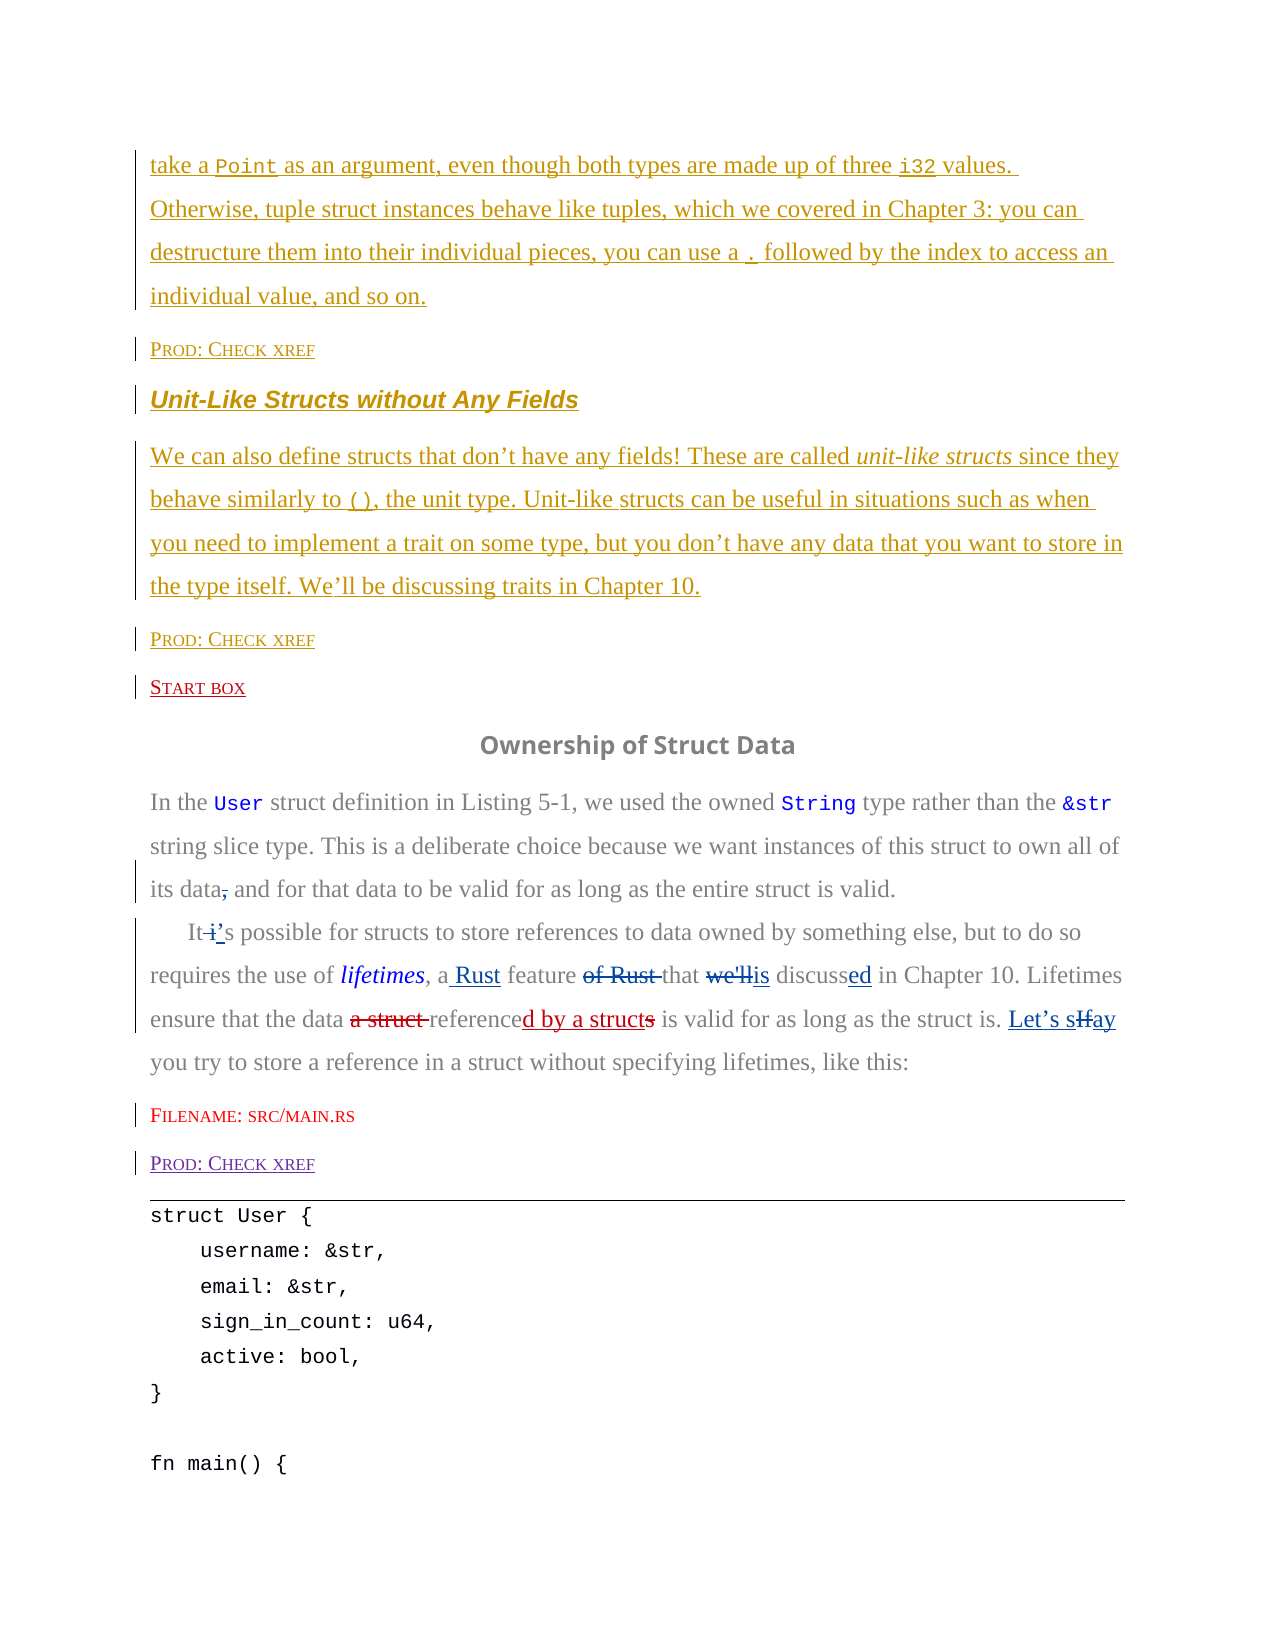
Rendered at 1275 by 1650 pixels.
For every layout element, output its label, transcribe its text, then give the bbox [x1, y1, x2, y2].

text } [150, 1382, 1125, 1406]
text sign_in_count: u64, [150, 1311, 1125, 1335]
text In the User struct definition in Listing 5-1, we used the owned String type rather than the &str string slice type. This is a deliberate choice because we want instances of this struct to own all of its data and for that data to be valid for as long as the entire struct is valid. [150, 787, 1125, 903]
text Ownership of Struct Data [150, 728, 1125, 762]
text Its possible for structs to store references to data owned by something else, but to do so requires the use of lifetimes, a feature that discuss in Chapter 10. Lifetimes ensure that the data reference is valid for as long as the struct is. you try to store a reference in a struct without specifying lifetimes, like this: [150, 917, 1125, 1076]
text active: bool, [150, 1346, 1125, 1370]
text Filename: src/main.rs [150, 1102, 1125, 1127]
text email: &str, [150, 1276, 1125, 1299]
text username: &str, [150, 1240, 1125, 1264]
text struct User { [150, 1201, 1125, 1228]
text fn main() { [150, 1453, 1125, 1476]
